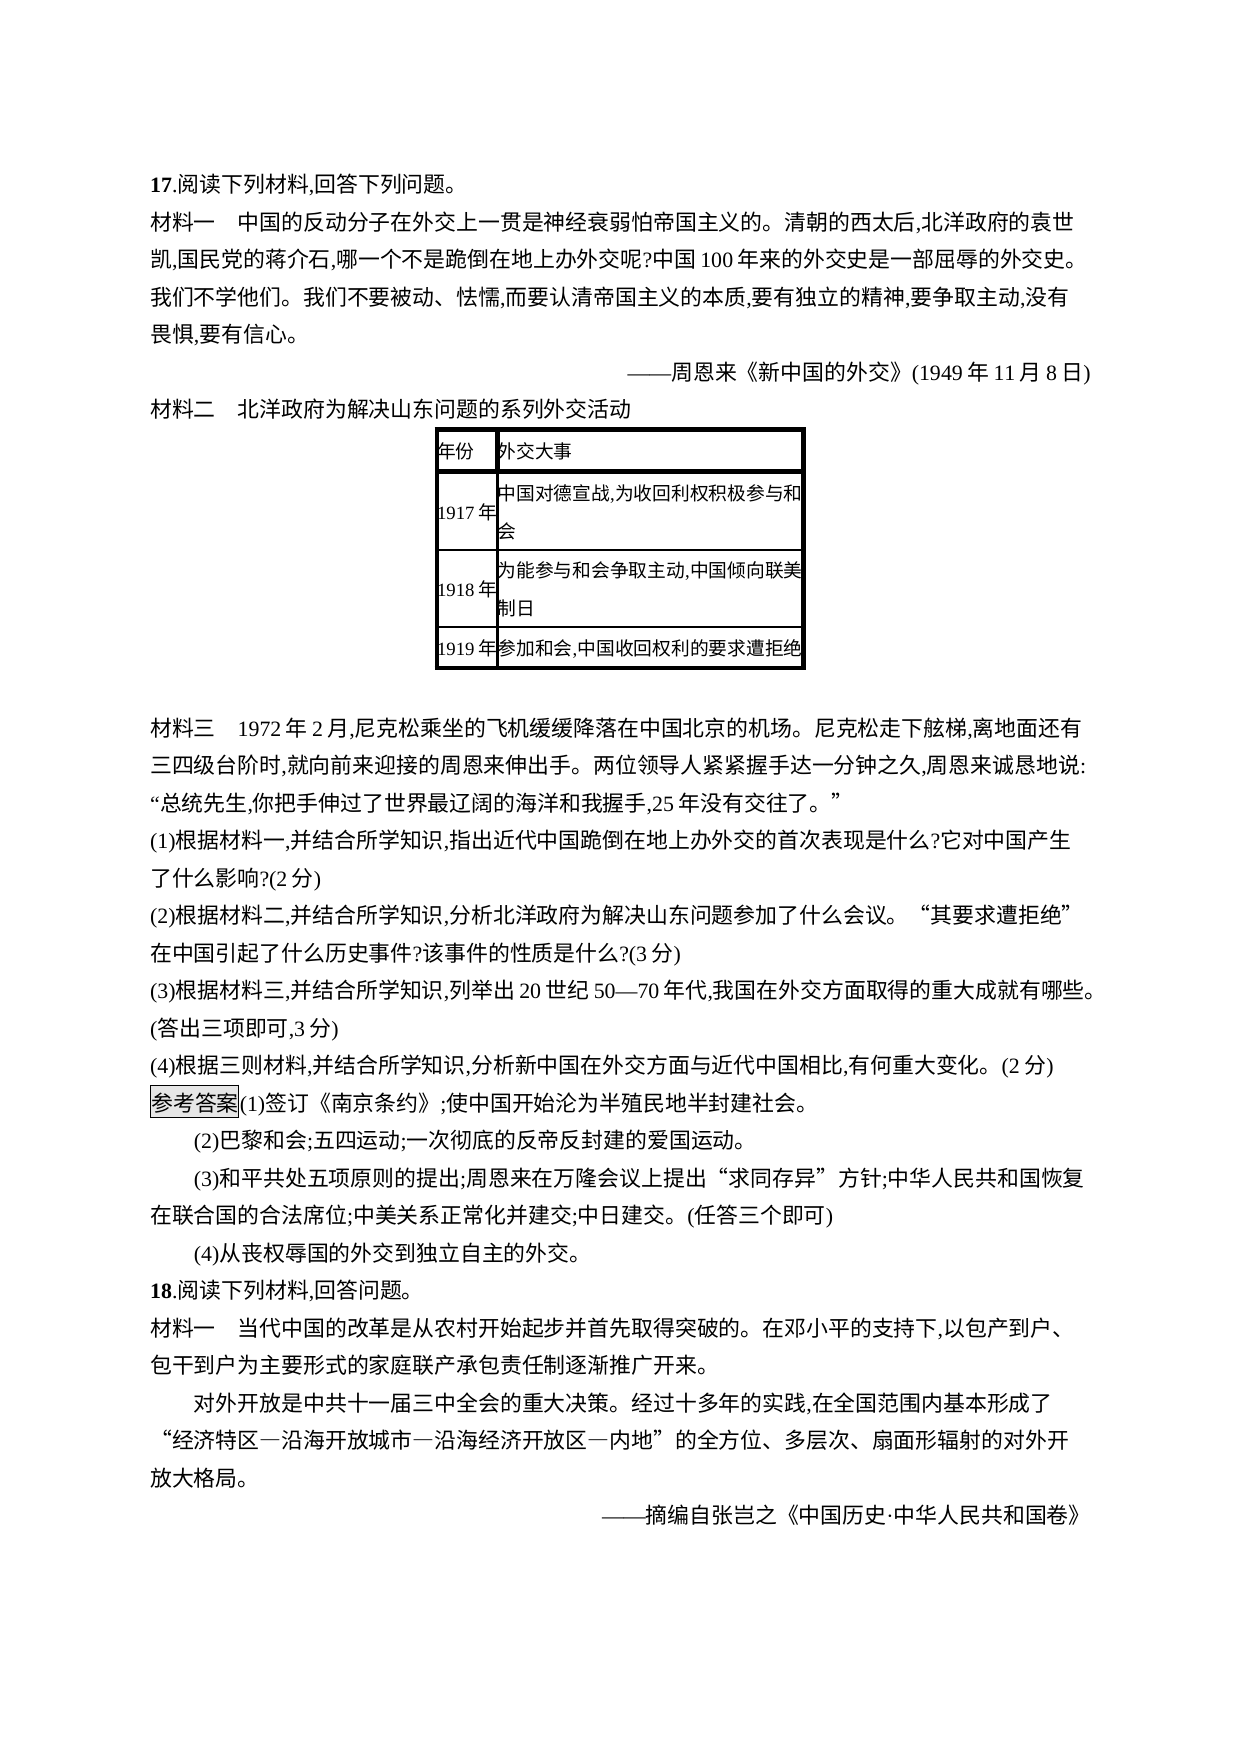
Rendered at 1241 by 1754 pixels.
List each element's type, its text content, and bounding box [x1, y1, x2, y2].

table_cell 1919年 [439, 628, 496, 666]
text (2)根据材料二,并结合所学知识,分析北洋政府为解决山东问题参加了什么会议。“其要求遭拒绝”在中国引起了什么历史事件?该事件的性质是什么?(3分) [150, 895, 1090, 970]
table_cell 1918年 [439, 551, 496, 626]
text (3)根据材料三,并结合所学知识,列举出20世纪50—70年代,我国在外交方面取得的重大成就有哪些。(答出三项即可,3分) [150, 970, 1090, 1045]
text 对外开放是中共十一届三中全会的重大决策。经过十多年的实践,在全国范围内基本形成了“经济特区—沿海开放城市—沿海经济开放区—内地”的全方位、多层次、扇面形辐射的对外开放大格局。 [150, 1383, 1090, 1495]
text 17.阅读下列材料,回答下列问题。 [150, 164, 1090, 202]
table_cell 为能参与和会争取主动,中国倾向联美制日 [499, 551, 801, 626]
text (3)和平共处五项原则的提出;周恩来在万隆会议上提出“求同存异”方针;中华人民共和国恢复在联合国的合法席位;中美关系正常化并建交;中日建交。(任答三个即可) [150, 1158, 1090, 1233]
text 18.阅读下列材料,回答问题。 [150, 1270, 1090, 1308]
table_header 外交大事 [500, 432, 801, 469]
text (4)从丧权辱国的外交到独立自主的外交。 [150, 1233, 1090, 1270]
table_header 年份 [439, 432, 495, 469]
text 材料一 当代中国的改革是从农村开始起步并首先取得突破的。在邓小平的支持下,以包产到户、包干到户为主要形式的家庭联产承包责任制逐渐推广开来。 [150, 1308, 1090, 1383]
text (4)根据三则材料,并结合所学知识,分析新中国在外交方面与近代中国相比,有何重大变化。(2分) [150, 1045, 1090, 1083]
text 材料一 中国的反动分子在外交上一贯是神经衰弱怕帝国主义的。清朝的西太后,北洋政府的袁世凯,国民党的蒋介石,哪一个不是跪倒在地上办外交呢?中国100年来的外交史是一部屈辱的外交史。我们不学他们。我们不要被动、怯懦,而要认清帝国主义的本质,要有独立的精神,要争取主动,没有畏惧,要有信心。 [150, 202, 1090, 352]
text 材料二 北洋政府为解决山东问题的系列外交活动 [150, 389, 1090, 427]
text ——周恩来《新中国的外交》(1949年11月8日) [150, 352, 1090, 389]
text ——摘编自张岂之《中国历史·中华人民共和国卷》 [150, 1495, 1090, 1533]
table_cell 参加和会,中国收回权利的要求遭拒绝 [499, 628, 801, 666]
table_cell 1917年 [439, 474, 496, 549]
text (2)巴黎和会;五四运动;一次彻底的反帝反封建的爱国运动。 [150, 1120, 1090, 1158]
text 材料三 1972年2月,尼克松乘坐的飞机缓缓降落在中国北京的机场。尼克松走下舷梯,离地面还有三四级台阶时,就向前来迎接的周恩来伸出手。两位领导人紧紧握手达一分钟之久,周恩来诚恳地说:“总统先生,你把手伸过了世界最辽阔的海洋和我握手,25年没有交往了。” [150, 708, 1090, 820]
text 参考答案(1)签订《南京条约》;使中国开始沦为半殖民地半封建社会。 [150, 1083, 1090, 1120]
table_cell 中国对德宣战,为收回利权积极参与和会 [499, 474, 801, 549]
text (1)根据材料一,并结合所学知识,指出近代中国跪倒在地上办外交的首次表现是什么?它对中国产生了什么影响?(2分) [150, 820, 1090, 895]
